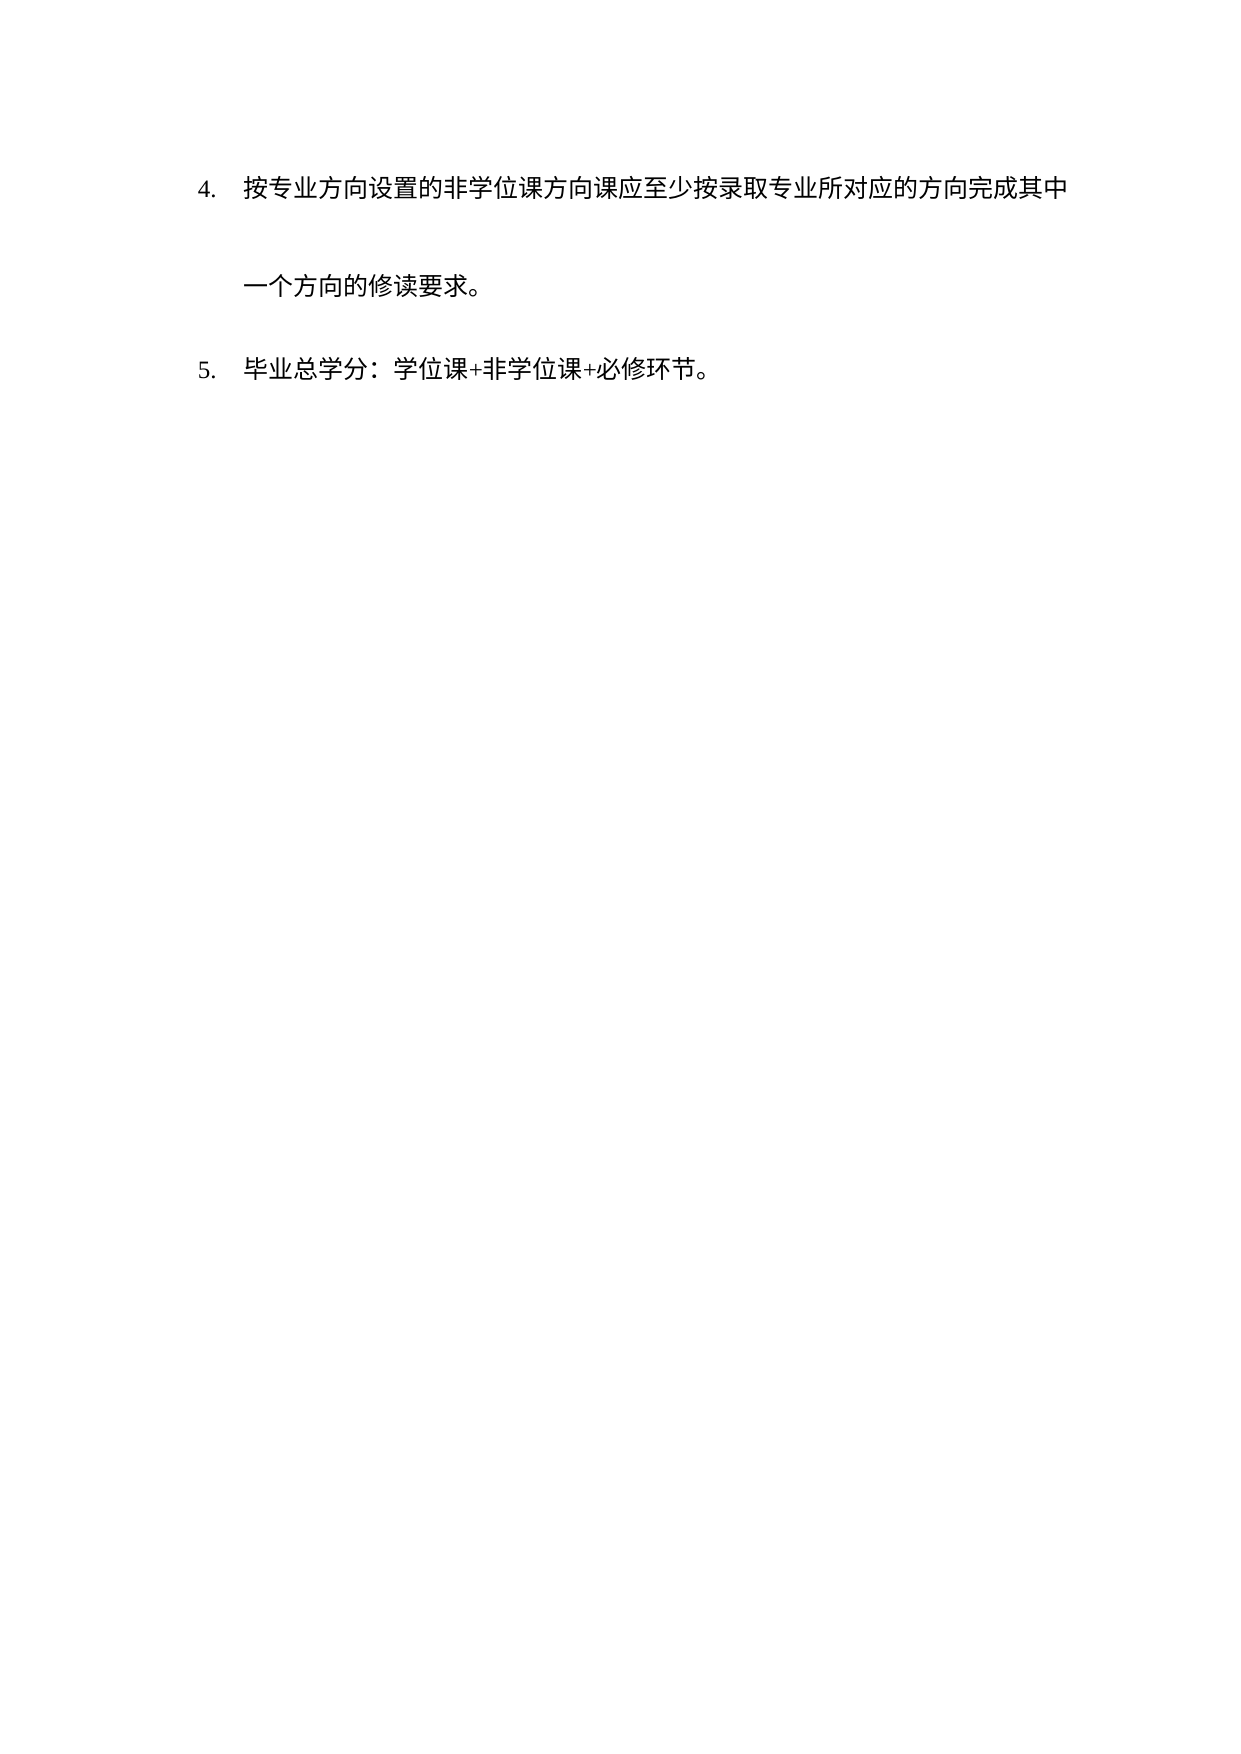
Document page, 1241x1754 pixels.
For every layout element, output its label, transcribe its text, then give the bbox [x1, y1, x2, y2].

list 按专业方向设置的非学位课方向课应至少按录取专业所对应的方向完成其中一个方向的修读要求。 [198, 154, 1092, 317]
list 毕业总学分：学位课+非学位课+必修环节。 [198, 335, 1092, 400]
